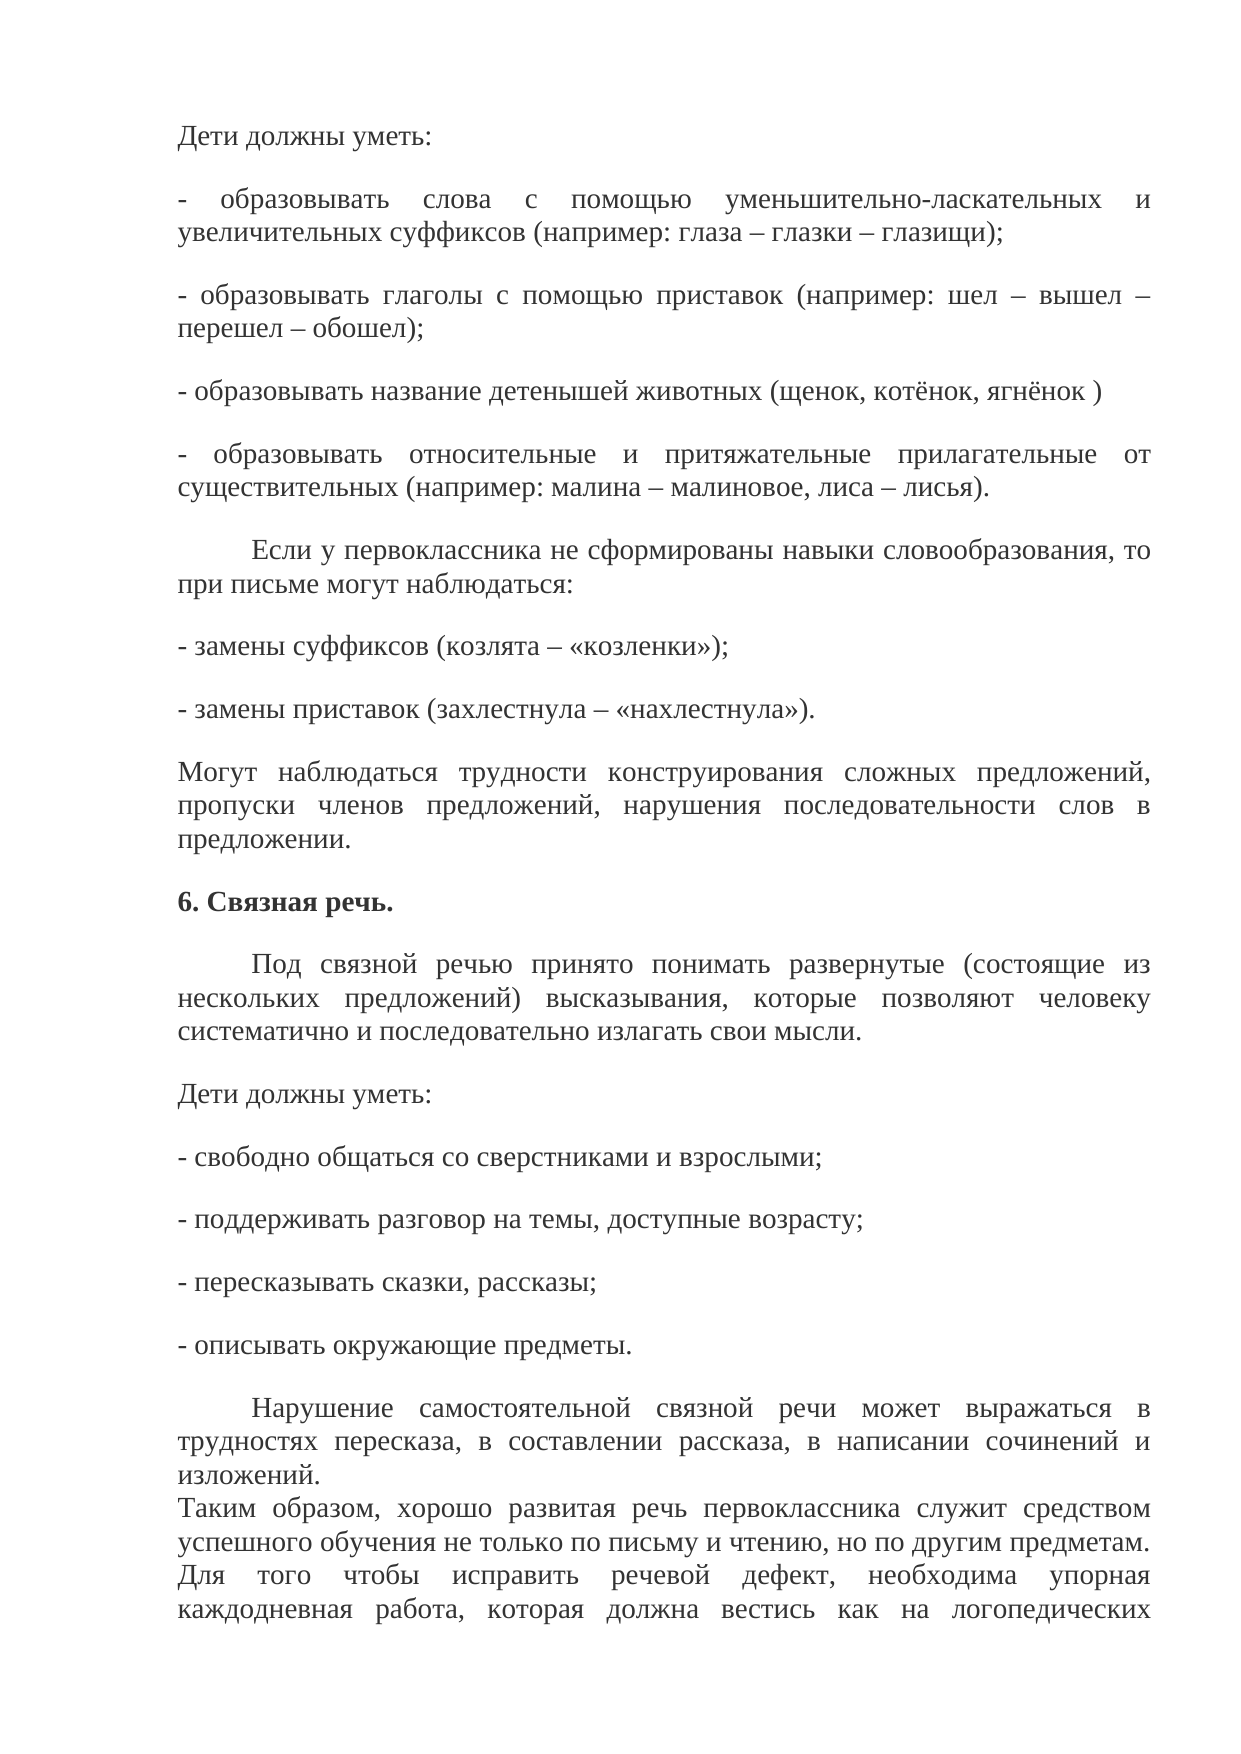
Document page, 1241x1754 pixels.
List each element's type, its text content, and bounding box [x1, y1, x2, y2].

text - пересказывать сказки, рассказы; [177, 1264, 1152, 1298]
text - образовывать относительные и притяжательные прилагательные от существительных (например: малина – малиновое, лиса – лисья). [177, 436, 1152, 503]
text Дети должны уметь: [177, 1076, 1152, 1110]
text - свободно общаться со сверстниками и взрослыми; [177, 1139, 1152, 1172]
text - описывать окружающие предметы. [177, 1327, 1152, 1361]
subtitle 6. Связная речь. [177, 884, 1152, 917]
text Под связной речью принято понимать развернутые (состоящие из нескольких предложений) высказывания, которые позволяют человеку систематично и последовательно излагать свои мысли. [177, 946, 1152, 1047]
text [177, 1390, 1152, 1624]
text - образовывать название детенышей животных (щенок, котёнок, ягнёнок ) [177, 373, 1152, 407]
text - образовывать глаголы с помощью приставок (например: шел – вышел – перешел – обошел); [177, 277, 1152, 344]
text Если у первоклассника не сформированы навыки словообразования, то при письме могут наблюдаться: [177, 532, 1152, 599]
text - замены суффиксов (козлята – «козленки»); [177, 628, 1152, 662]
text - образовывать слова с помощью уменьшительно-ласкательных и увеличительных суффиксов (например: глаза – глазки – глазищи); [177, 181, 1152, 248]
text - замены приставок (захлестнула – «нахлестнула»). [177, 691, 1152, 725]
text - поддерживать разговор на темы, доступные возрасту; [177, 1202, 1152, 1235]
text Могут наблюдаться трудности конструирования сложных предложений, пропуски членов предложений, нарушения последовательности слов в предложении. [177, 754, 1152, 854]
text Дети должны уметь: [177, 118, 1152, 152]
